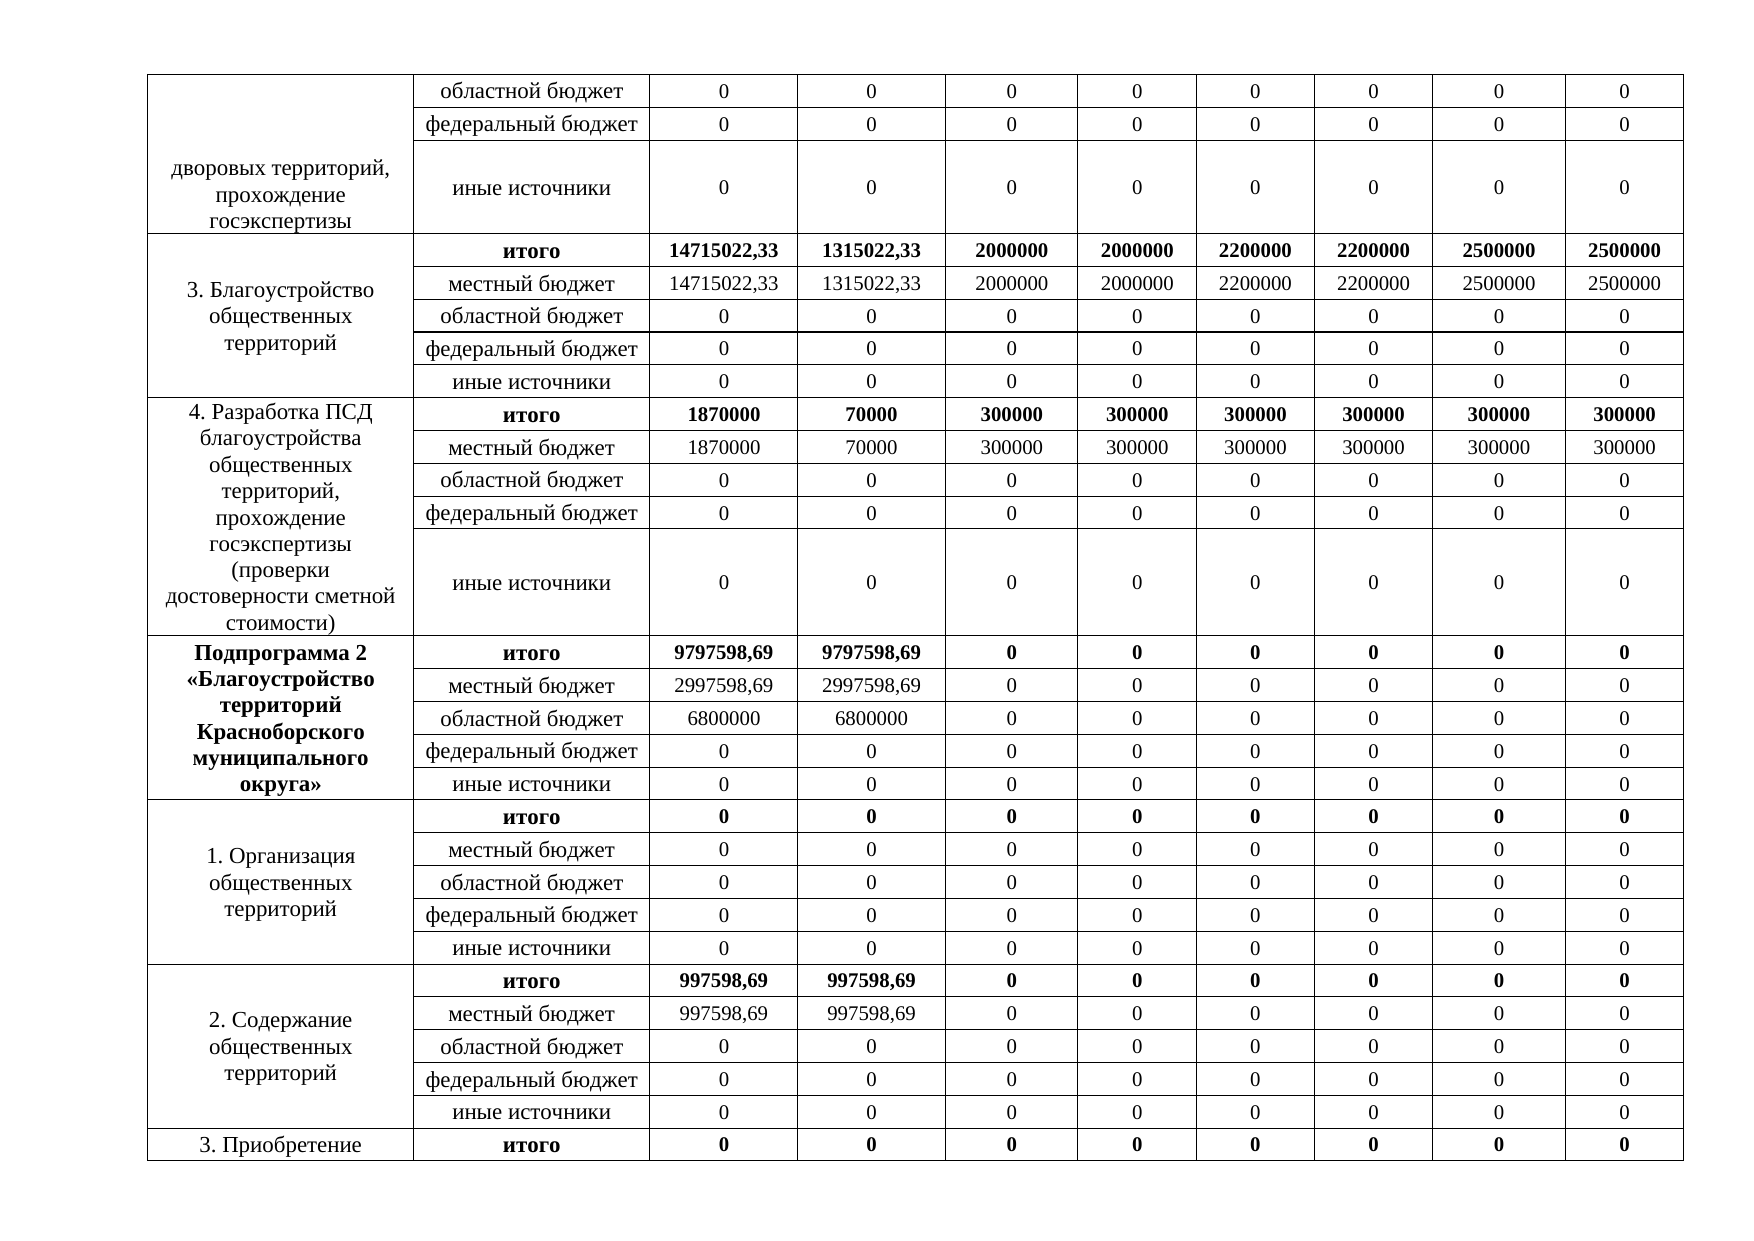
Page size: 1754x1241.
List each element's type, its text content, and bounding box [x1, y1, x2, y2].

table_cell 0 [1433, 300, 1565, 331]
table_cell 0 [1433, 1096, 1565, 1127]
table_cell 0 [1315, 75, 1432, 107]
table_cell местный бюджет [414, 997, 649, 1029]
table_cell 0 [798, 800, 945, 832]
table_cell 0 [1315, 333, 1432, 364]
table_cell 0 [1566, 735, 1683, 767]
table_cell 0 [1078, 141, 1196, 233]
table_cell 0 [1433, 365, 1565, 397]
table_cell 997598,69 [798, 997, 945, 1029]
table_cell 0 [1566, 141, 1683, 233]
table_cell 0 [1433, 997, 1565, 1029]
table_cell 14715022,33 [650, 234, 797, 266]
table_cell 0 [650, 735, 797, 767]
table_cell 0 [798, 1096, 945, 1127]
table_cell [148, 1129, 413, 1160]
table_cell 0 [946, 75, 1077, 107]
table_cell 0 [1197, 365, 1314, 397]
table_cell 0 [1197, 1129, 1314, 1160]
table_cell 0 [1566, 636, 1683, 668]
table_cell 0 [946, 965, 1077, 996]
table_cell 0 [1197, 899, 1314, 931]
table_cell 0 [1566, 965, 1683, 996]
table_cell 0 [650, 333, 797, 364]
table_cell 0 [1566, 702, 1683, 734]
table_cell 0 [1433, 1063, 1565, 1095]
table_cell 0 [1433, 1030, 1565, 1062]
table_cell 6800000 [650, 702, 797, 734]
table_cell 0 [1433, 965, 1565, 996]
table_cell 0 [1197, 108, 1314, 139]
table_cell 0 [1078, 333, 1196, 364]
table_cell 0 [1315, 108, 1432, 139]
table_cell 0 [1433, 932, 1565, 963]
table_cell итого [414, 1129, 649, 1160]
table_cell 0 [1315, 365, 1432, 397]
table_cell 300000 [1197, 398, 1314, 430]
table_cell 0 [946, 108, 1077, 139]
table_cell 2500000 [1566, 234, 1683, 266]
table_cell 0 [946, 702, 1077, 734]
table_cell 0 [650, 768, 797, 799]
table_cell 0 [798, 529, 945, 635]
table_cell итого [414, 965, 649, 996]
table_cell 0 [1197, 1063, 1314, 1095]
table_cell областной бюджет [414, 866, 649, 898]
table_cell иные источники [414, 365, 649, 397]
table_cell 2997598,69 [650, 669, 797, 701]
table_cell 0 [1078, 636, 1196, 668]
table_cell 2500000 [1566, 267, 1683, 299]
table_cell местный бюджет [414, 431, 649, 463]
table_cell 0 [1078, 899, 1196, 931]
table_cell 0 [946, 1096, 1077, 1127]
table_cell 0 [1433, 141, 1565, 233]
table_cell 0 [1197, 702, 1314, 734]
table_cell 0 [946, 997, 1077, 1029]
table_cell 0 [1566, 497, 1683, 528]
table_cell 2200000 [1197, 234, 1314, 266]
table_cell 2. Содержание общественных территорий [148, 965, 413, 1127]
table_cell 0 [1078, 768, 1196, 799]
table_cell 0 [650, 108, 797, 139]
table_cell 0 [946, 768, 1077, 799]
table_cell 0 [1315, 735, 1432, 767]
table_cell федеральный бюджет [414, 333, 649, 364]
table_cell 0 [1315, 300, 1432, 331]
table_cell 300000 [1315, 431, 1432, 463]
table_cell 0 [946, 899, 1077, 931]
table_cell 0 [1315, 141, 1432, 233]
table_cell 0 [1566, 833, 1683, 865]
table_cell 0 [1315, 833, 1432, 865]
table_cell 300000 [946, 398, 1077, 430]
table_cell местный бюджет [414, 669, 649, 701]
table_cell 0 [1078, 1096, 1196, 1127]
table_cell 300000 [1078, 398, 1196, 430]
table_cell 300000 [946, 431, 1077, 463]
table_cell 0 [1315, 1129, 1432, 1160]
table_cell местный бюджет [414, 267, 649, 299]
table_cell 0 [1433, 497, 1565, 528]
table_cell 0 [650, 1063, 797, 1095]
table_cell иные источники [414, 141, 649, 233]
table_cell 0 [1197, 75, 1314, 107]
table_cell 0 [798, 365, 945, 397]
table_cell 0 [1315, 768, 1432, 799]
table_cell 0 [1078, 833, 1196, 865]
table_cell 1315022,33 [798, 234, 945, 266]
table_cell 0 [1566, 333, 1683, 364]
table_cell 0 [1433, 768, 1565, 799]
table_cell 0 [1197, 866, 1314, 898]
table_cell 2200000 [1197, 267, 1314, 299]
table_cell 0 [798, 333, 945, 364]
table_cell 0 [1078, 365, 1196, 397]
table_cell 0 [1078, 108, 1196, 139]
table_cell 0 [1315, 1063, 1432, 1095]
table_cell 0 [1315, 965, 1432, 996]
table_cell 0 [650, 529, 797, 635]
table_cell 0 [1197, 800, 1314, 832]
table_cell 4. Разработка ПСД благоустройства общественных территорий, прохождение госэкспертизы (проверки достоверности сметной стоимости) [148, 398, 413, 635]
table_cell 0 [1197, 497, 1314, 528]
table_cell 0 [650, 464, 797, 496]
table_cell 0 [1566, 800, 1683, 832]
table_cell итого [414, 234, 649, 266]
table_cell 0 [946, 669, 1077, 701]
table_cell 0 [1197, 1030, 1314, 1062]
table_cell 0 [650, 365, 797, 397]
table_cell 0 [650, 899, 797, 931]
table_cell 2200000 [1315, 234, 1432, 266]
table_cell 0 [1566, 300, 1683, 331]
table_cell 0 [650, 866, 797, 898]
table_cell областной бюджет [414, 702, 649, 734]
table_cell 0 [1078, 300, 1196, 331]
table_cell 0 [1566, 768, 1683, 799]
table_cell 3. Благоустройство общественных территорий [148, 234, 413, 397]
table_cell 0 [1566, 108, 1683, 139]
table_cell 0 [1078, 75, 1196, 107]
table_cell итого [414, 800, 649, 832]
table_cell 0 [1433, 669, 1565, 701]
table_cell 300000 [1197, 431, 1314, 463]
table_cell 0 [1078, 965, 1196, 996]
table_cell областной бюджет [414, 1030, 649, 1062]
table_cell 300000 [1078, 431, 1196, 463]
table_cell 0 [1566, 899, 1683, 931]
table_cell федеральный бюджет [414, 735, 649, 767]
table_cell 0 [1433, 899, 1565, 931]
table_cell 0 [1433, 800, 1565, 832]
table_cell 0 [1197, 669, 1314, 701]
table_cell иные источники [414, 768, 649, 799]
table_cell 0 [1315, 669, 1432, 701]
table_cell 0 [1433, 108, 1565, 139]
table_cell федеральный бюджет [414, 1063, 649, 1095]
table_cell 0 [1566, 1129, 1683, 1160]
table_cell 0 [1315, 899, 1432, 931]
table_cell 70000 [798, 398, 945, 430]
table_cell 0 [946, 365, 1077, 397]
table_cell 0 [946, 932, 1077, 963]
table_cell 0 [650, 1030, 797, 1062]
table_cell 0 [1315, 932, 1432, 963]
table_cell 0 [650, 833, 797, 865]
table_cell 0 [1197, 965, 1314, 996]
table_cell 0 [1197, 529, 1314, 635]
table_cell 0 [650, 1096, 797, 1127]
table_cell 0 [798, 75, 945, 107]
table_cell 0 [1315, 866, 1432, 898]
table_cell 0 [1566, 1030, 1683, 1062]
table_cell областной бюджет [414, 300, 649, 331]
table_cell 0 [1433, 464, 1565, 496]
table_cell 0 [798, 768, 945, 799]
table_cell 0 [1315, 497, 1432, 528]
table_cell 0 [946, 464, 1077, 496]
table_cell областной бюджет [414, 75, 649, 107]
table_cell 0 [798, 1063, 945, 1095]
table_cell 9797598,69 [798, 636, 945, 668]
table_cell 0 [1566, 365, 1683, 397]
table_cell 997598,69 [650, 997, 797, 1029]
table_cell 0 [946, 866, 1077, 898]
table_cell 0 [1566, 997, 1683, 1029]
table_cell 0 [798, 497, 945, 528]
table_cell 0 [1197, 768, 1314, 799]
table_cell 300000 [1315, 398, 1432, 430]
table_cell 0 [1566, 669, 1683, 701]
table_cell 0 [1197, 932, 1314, 963]
table_cell 0 [798, 141, 945, 233]
table_cell 0 [1433, 333, 1565, 364]
table_cell 0 [1433, 75, 1565, 107]
table_cell 997598,69 [650, 965, 797, 996]
table_cell 0 [1197, 735, 1314, 767]
table_cell 0 [1078, 866, 1196, 898]
table_cell 1870000 [650, 398, 797, 430]
table_cell 300000 [1433, 431, 1565, 463]
table_cell 0 [1078, 735, 1196, 767]
table_cell 0 [1433, 636, 1565, 668]
table_cell 0 [946, 1063, 1077, 1095]
table_cell федеральный бюджет [414, 108, 649, 139]
table_cell федеральный бюджет [414, 497, 649, 528]
table_cell 0 [1197, 141, 1314, 233]
table_cell 0 [1197, 300, 1314, 331]
table_cell 0 [1566, 932, 1683, 963]
table_cell 0 [946, 735, 1077, 767]
table_cell 0 [798, 464, 945, 496]
table_cell 2500000 [1433, 267, 1565, 299]
table_cell местный бюджет [414, 833, 649, 865]
table_cell 0 [1566, 1096, 1683, 1127]
table_cell 0 [1315, 1096, 1432, 1127]
table_cell 0 [946, 497, 1077, 528]
table_cell 0 [1078, 529, 1196, 635]
table_cell 0 [1315, 1030, 1432, 1062]
table_cell 0 [1197, 333, 1314, 364]
table_cell итого [414, 636, 649, 668]
table_cell 0 [798, 899, 945, 931]
table_cell 0 [946, 1030, 1077, 1062]
table_cell 0 [1078, 669, 1196, 701]
table_cell 0 [1566, 464, 1683, 496]
table_cell 0 [798, 1030, 945, 1062]
table_cell 0 [946, 333, 1077, 364]
table_cell 0 [946, 529, 1077, 635]
table_cell 0 [1078, 1129, 1196, 1160]
table_cell 0 [1078, 497, 1196, 528]
table_cell 0 [1315, 702, 1432, 734]
table_cell 0 [1197, 1096, 1314, 1127]
table_cell иные источники [414, 1096, 649, 1127]
table_cell 0 [1197, 997, 1314, 1029]
table_cell 0 [1197, 636, 1314, 668]
table_cell иные источники [414, 529, 649, 635]
table_cell 0 [946, 141, 1077, 233]
table_cell 2997598,69 [798, 669, 945, 701]
table_cell 0 [1315, 997, 1432, 1029]
table_cell 70000 [798, 431, 945, 463]
table_cell 0 [1433, 833, 1565, 865]
table_cell 0 [1566, 529, 1683, 635]
table_cell 0 [1078, 997, 1196, 1029]
table_cell 0 [650, 141, 797, 233]
table_cell 0 [1433, 735, 1565, 767]
table_cell 2000000 [1078, 234, 1196, 266]
table_cell 0 [1566, 75, 1683, 107]
table_cell 0 [1197, 833, 1314, 865]
table_cell 0 [1078, 800, 1196, 832]
table_cell 0 [946, 636, 1077, 668]
table_cell 2000000 [946, 234, 1077, 266]
table_cell 0 [650, 1129, 797, 1160]
table_cell 0 [1197, 464, 1314, 496]
table_cell 0 [1078, 932, 1196, 963]
table_cell 14715022,33 [650, 267, 797, 299]
table_cell 0 [798, 735, 945, 767]
table_cell 0 [650, 800, 797, 832]
table_cell 0 [650, 932, 797, 963]
table_cell федеральный бюджет [414, 899, 649, 931]
table_cell 997598,69 [798, 965, 945, 996]
table_cell 300000 [1566, 398, 1683, 430]
table_cell 0 [798, 300, 945, 331]
table_cell 300000 [1433, 398, 1565, 430]
table_cell 0 [1433, 702, 1565, 734]
table_cell 2200000 [1315, 267, 1432, 299]
table_cell 1. Организация общественных территорий [148, 800, 413, 963]
table_cell 0 [798, 833, 945, 865]
table_cell 0 [1433, 1129, 1565, 1160]
table_cell 0 [1078, 1063, 1196, 1095]
table_cell 9797598,69 [650, 636, 797, 668]
table_cell 0 [1566, 1063, 1683, 1095]
table_cell 300000 [1566, 431, 1683, 463]
table_cell 0 [1315, 636, 1432, 668]
table_cell 6800000 [798, 702, 945, 734]
table_cell иные источники [414, 932, 649, 963]
table_cell 0 [1315, 800, 1432, 832]
table_cell 0 [650, 497, 797, 528]
table_cell 0 [798, 866, 945, 898]
table_cell 0 [946, 300, 1077, 331]
table_cell итого [414, 398, 649, 430]
table_cell 0 [798, 108, 945, 139]
table_cell 1315022,33 [798, 267, 945, 299]
table_cell 0 [798, 932, 945, 963]
table_cell 0 [1433, 529, 1565, 635]
table_cell 2500000 [1433, 234, 1565, 266]
table_cell 0 [1078, 464, 1196, 496]
table_cell 0 [1566, 866, 1683, 898]
table_cell 2000000 [946, 267, 1077, 299]
table_cell Подпрограмма 2 «Благоустройство территорий Красноборского муниципального округа» [148, 636, 413, 799]
table_cell 0 [650, 300, 797, 331]
table_cell 0 [798, 1129, 945, 1160]
table_cell 0 [1078, 702, 1196, 734]
table_cell 0 [650, 75, 797, 107]
table_cell 1870000 [650, 431, 797, 463]
table_cell 0 [1078, 1030, 1196, 1062]
table_cell 0 [946, 1129, 1077, 1160]
table_cell 0 [1315, 464, 1432, 496]
table_cell 2000000 [1078, 267, 1196, 299]
table_cell 0 [1315, 529, 1432, 635]
table_cell областной бюджет [414, 464, 649, 496]
table_cell 0 [1433, 866, 1565, 898]
table_cell 0 [946, 833, 1077, 865]
table_cell 0 [946, 800, 1077, 832]
